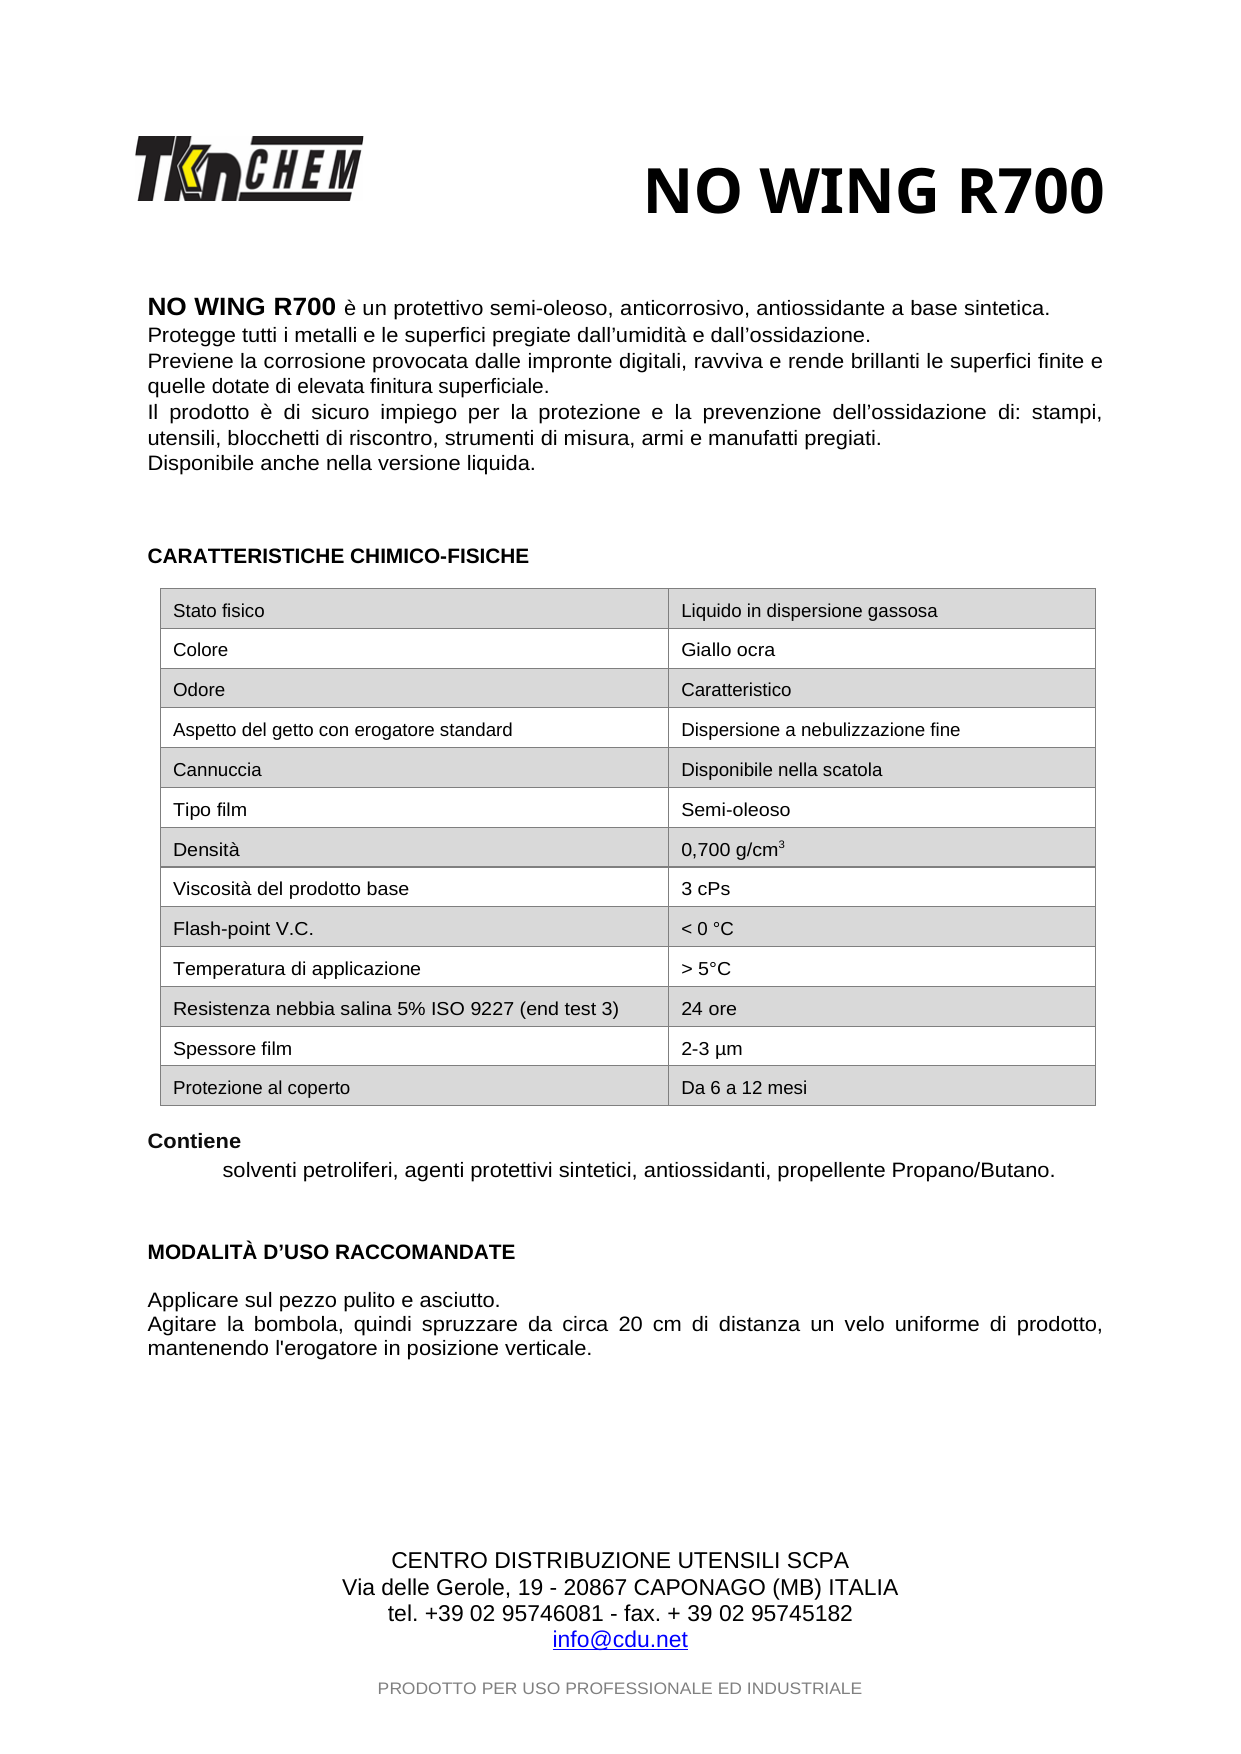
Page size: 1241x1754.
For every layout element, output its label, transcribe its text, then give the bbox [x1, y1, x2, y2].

picture [135, 136, 364, 201]
text solventi petroliferi, agenti protettivi sintetici, antiossidanti, propellente Propano/Butano. [222, 1158, 1105, 1182]
table_header Liquido in dispersione gassosa [669, 589, 1095, 628]
table_cell Spessore film [161, 1027, 668, 1065]
table_cell Giallo ocra [669, 629, 1095, 667]
text Applicare sul pezzo pulito e asciutto. [147, 1287, 1105, 1311]
table_cell Odore [161, 669, 668, 707]
table_cell 3 cPs [669, 868, 1095, 906]
table_cell 0,700 g/cm3 [669, 828, 1095, 866]
subtitle NO WING R700 [401, 147, 1105, 232]
table_cell Disponibile nella scatola [669, 748, 1095, 787]
table_header Stato fisico [161, 589, 668, 628]
table_cell Protezione al coperto [161, 1066, 668, 1105]
text CARATTERISTICHE CHIMICO-FISICHE [147, 543, 1105, 567]
table_cell Viscosità del prodotto base [161, 868, 668, 906]
table_cell Cannuccia [161, 748, 668, 787]
table_cell 2-3 µm [669, 1027, 1095, 1065]
text Contiene [147, 1129, 1105, 1153]
table_cell 24 ore [669, 987, 1095, 1026]
table_cell Aspetto del getto con erogatore standard [161, 708, 668, 747]
table_cell Temperatura di applicazione [161, 947, 668, 986]
text NO WING R700 è un protettivo semi-oleoso, anticorrosivo, antiossidante a base sintetica. Protegge tutti i metalli e le superfici pregiate dall’umidità e dall’ossidazione. [147, 292, 1052, 347]
table_cell Dispersione a nebulizzazione fine [669, 708, 1095, 747]
table_cell Tipo film [161, 788, 668, 827]
table_cell Resistenza nebbia salina 5% ISO 9227 (end test 3) [161, 987, 668, 1026]
text Il prodotto è di sicuro impiego per la protezione e la prevenzione dell’ossidazione di: stampi, utensili, blocchetti di riscontro, strumenti di misura, armi e manufatti pregiati. [147, 400, 1105, 449]
table_cell Flash-point V.C. [161, 907, 668, 946]
table_cell > 5°C [669, 947, 1095, 986]
text MODALITÀ D’USO RACCOMANDATE [147, 1239, 1105, 1263]
table_cell Da 6 a 12 mesi [669, 1066, 1095, 1105]
table_cell < 0 °C [669, 907, 1095, 946]
table_cell Caratteristico [669, 669, 1095, 707]
table_cell Colore [161, 629, 668, 667]
text Previene la corrosione provocata dalle impronte digitali, ravviva e rende brillanti le superfici finite e quelle dotate di elevata finitura superficiale. [147, 348, 1105, 398]
text Disponibile anche nella versione liquida. [147, 451, 1105, 475]
text Agitare la bombola, quindi spruzzare da circa 20 cm di distanza un velo uniforme di prodotto, mantenendo l'erogatore in posizione verticale. [147, 1311, 1105, 1359]
table_cell Semi-oleoso [669, 788, 1095, 827]
table_cell Densità [161, 828, 668, 866]
